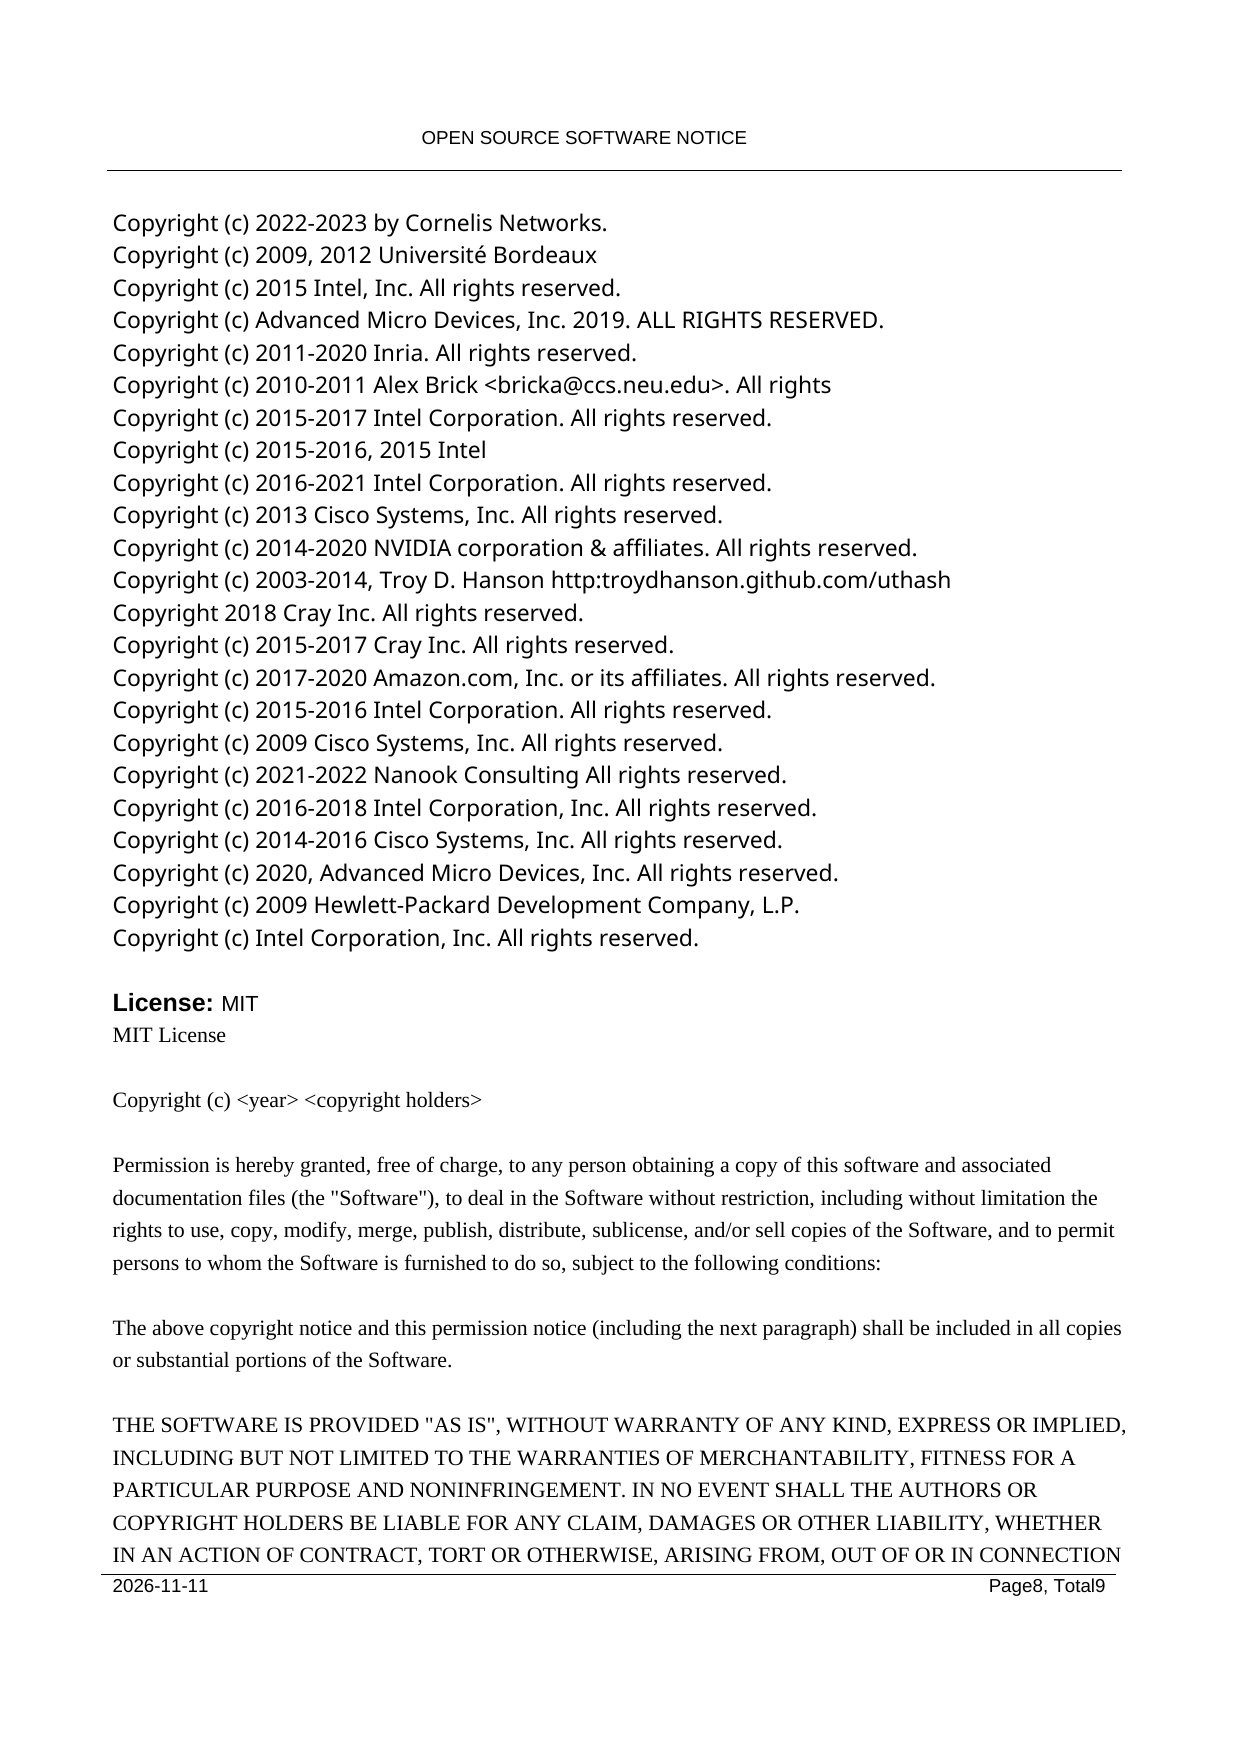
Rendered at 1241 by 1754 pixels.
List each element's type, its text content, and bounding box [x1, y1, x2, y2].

text License: MIT [112, 986, 1128, 1019]
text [112, 206, 1128, 986]
text The above copyright notice and this permission notice (including the next paragraph) shall be included in all copies or substantial portions of the Software. [112, 1311, 1128, 1376]
text Permission is hereby granted, free of charge, to any person obtaining a copy of this software and associated documentation files (the "Software"), to deal in the Software without restriction, including without limitation the rights to use, copy, modify, merge, publish, distribute, sublicense, and/or sell copies of the Software, and to permit persons to whom the Software is furnished to do so, subject to the following conditions: [112, 1149, 1128, 1279]
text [112, 1409, 1128, 1571]
text MIT License [112, 1019, 1128, 1051]
text Copyright (c) <year> <copyright holders> [112, 1084, 1128, 1116]
